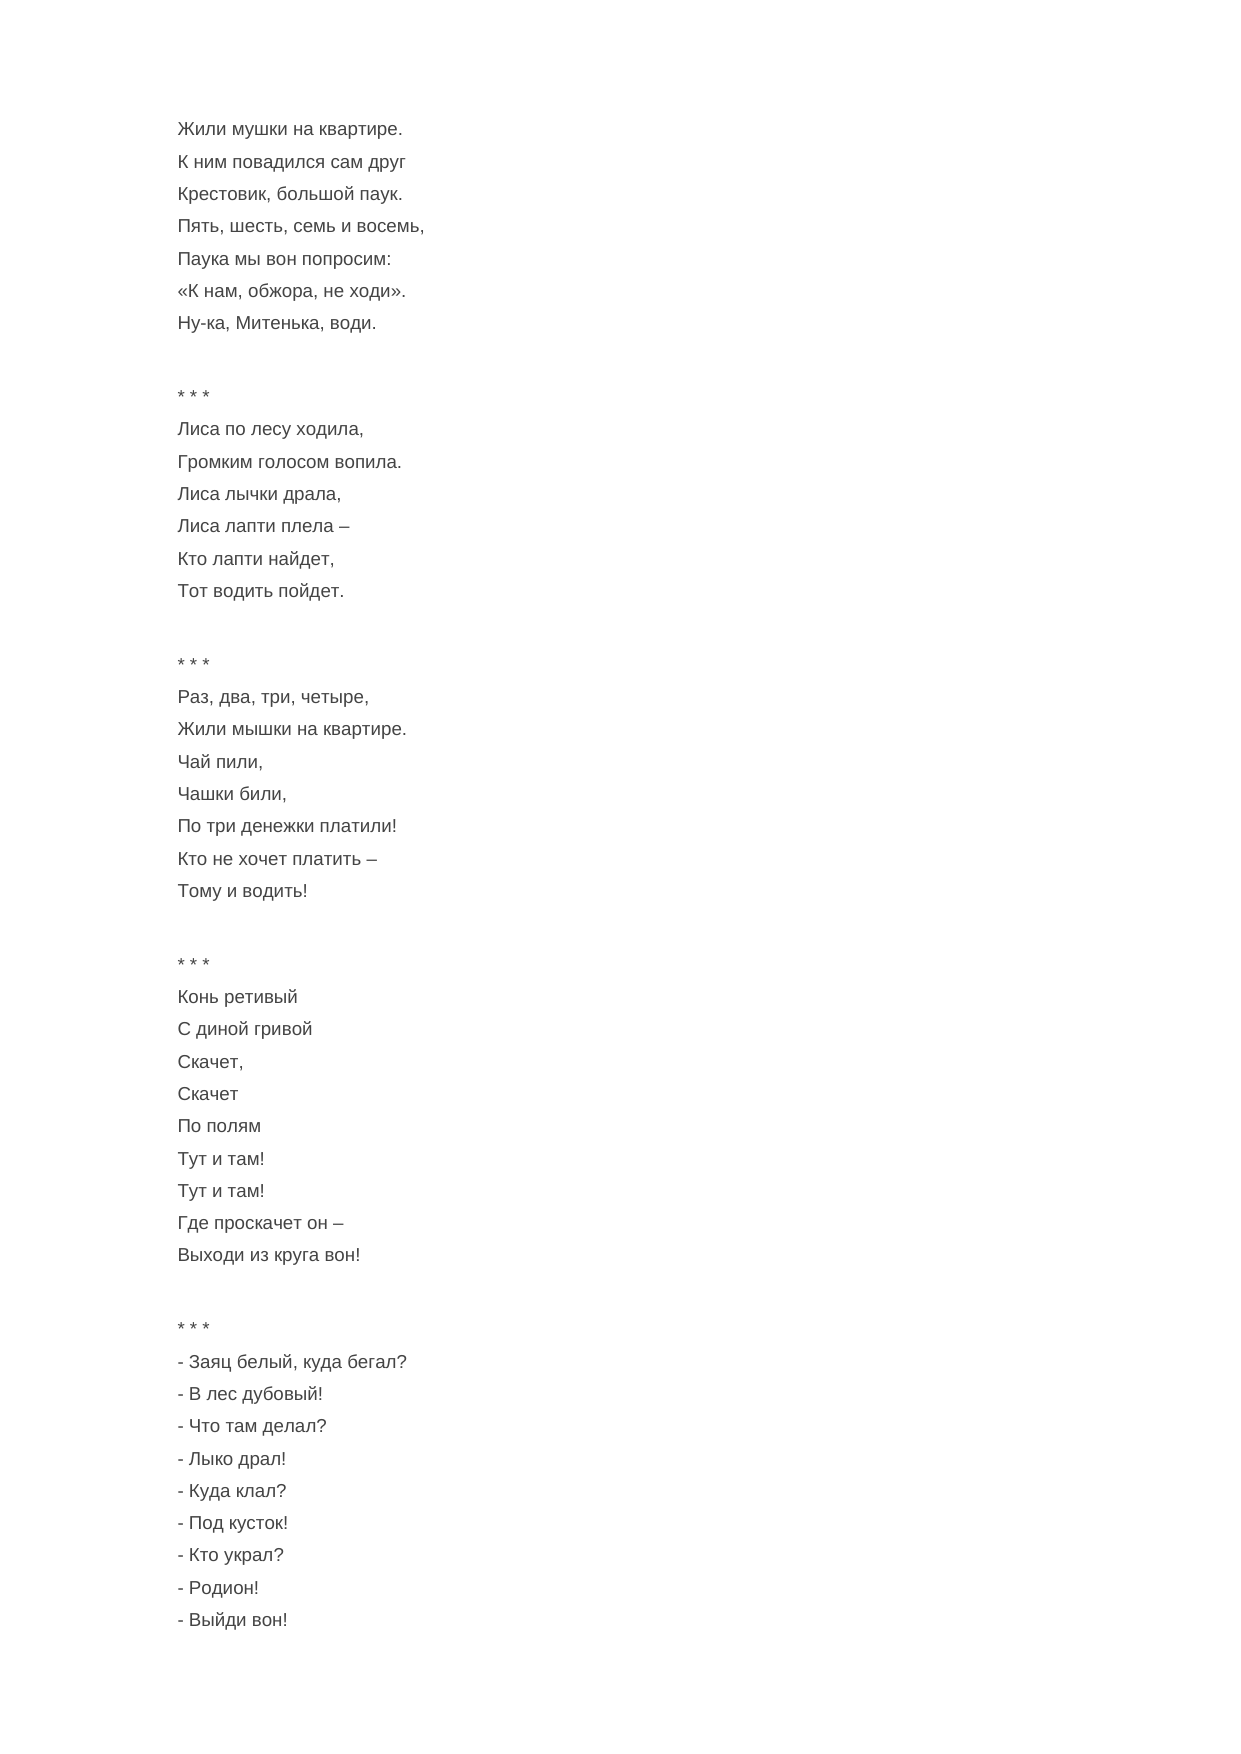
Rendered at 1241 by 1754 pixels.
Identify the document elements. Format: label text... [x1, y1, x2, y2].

text * * * Лиса по лесу ходила, Громким голосом вопила. Лиса лычки драла, Лиса лапти плела – Кто лапти найдет, Тот водить пойдет. [177, 353, 1152, 601]
text * * * Раз, два, три, четыре, Жили мышки на квартире. Чай пили, Чашки били, По три денежки платили! Кто не хочет платить – Тому и водить! [177, 621, 1152, 901]
text * * * - Заяц белый, куда бегал? - В лес дубовый! - Что там делал? - Лыко драл! - Куда клал? - Под кусток! - Кто украл? - Родион! - Выйди вон! [177, 1286, 1152, 1630]
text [177, 118, 1152, 333]
text * * * Конь ретивый С диной гривой Скачет, Скачет По полям Тут и там! Тут и там! Где проскачет он – Выходи из круга вон! [177, 921, 1152, 1266]
